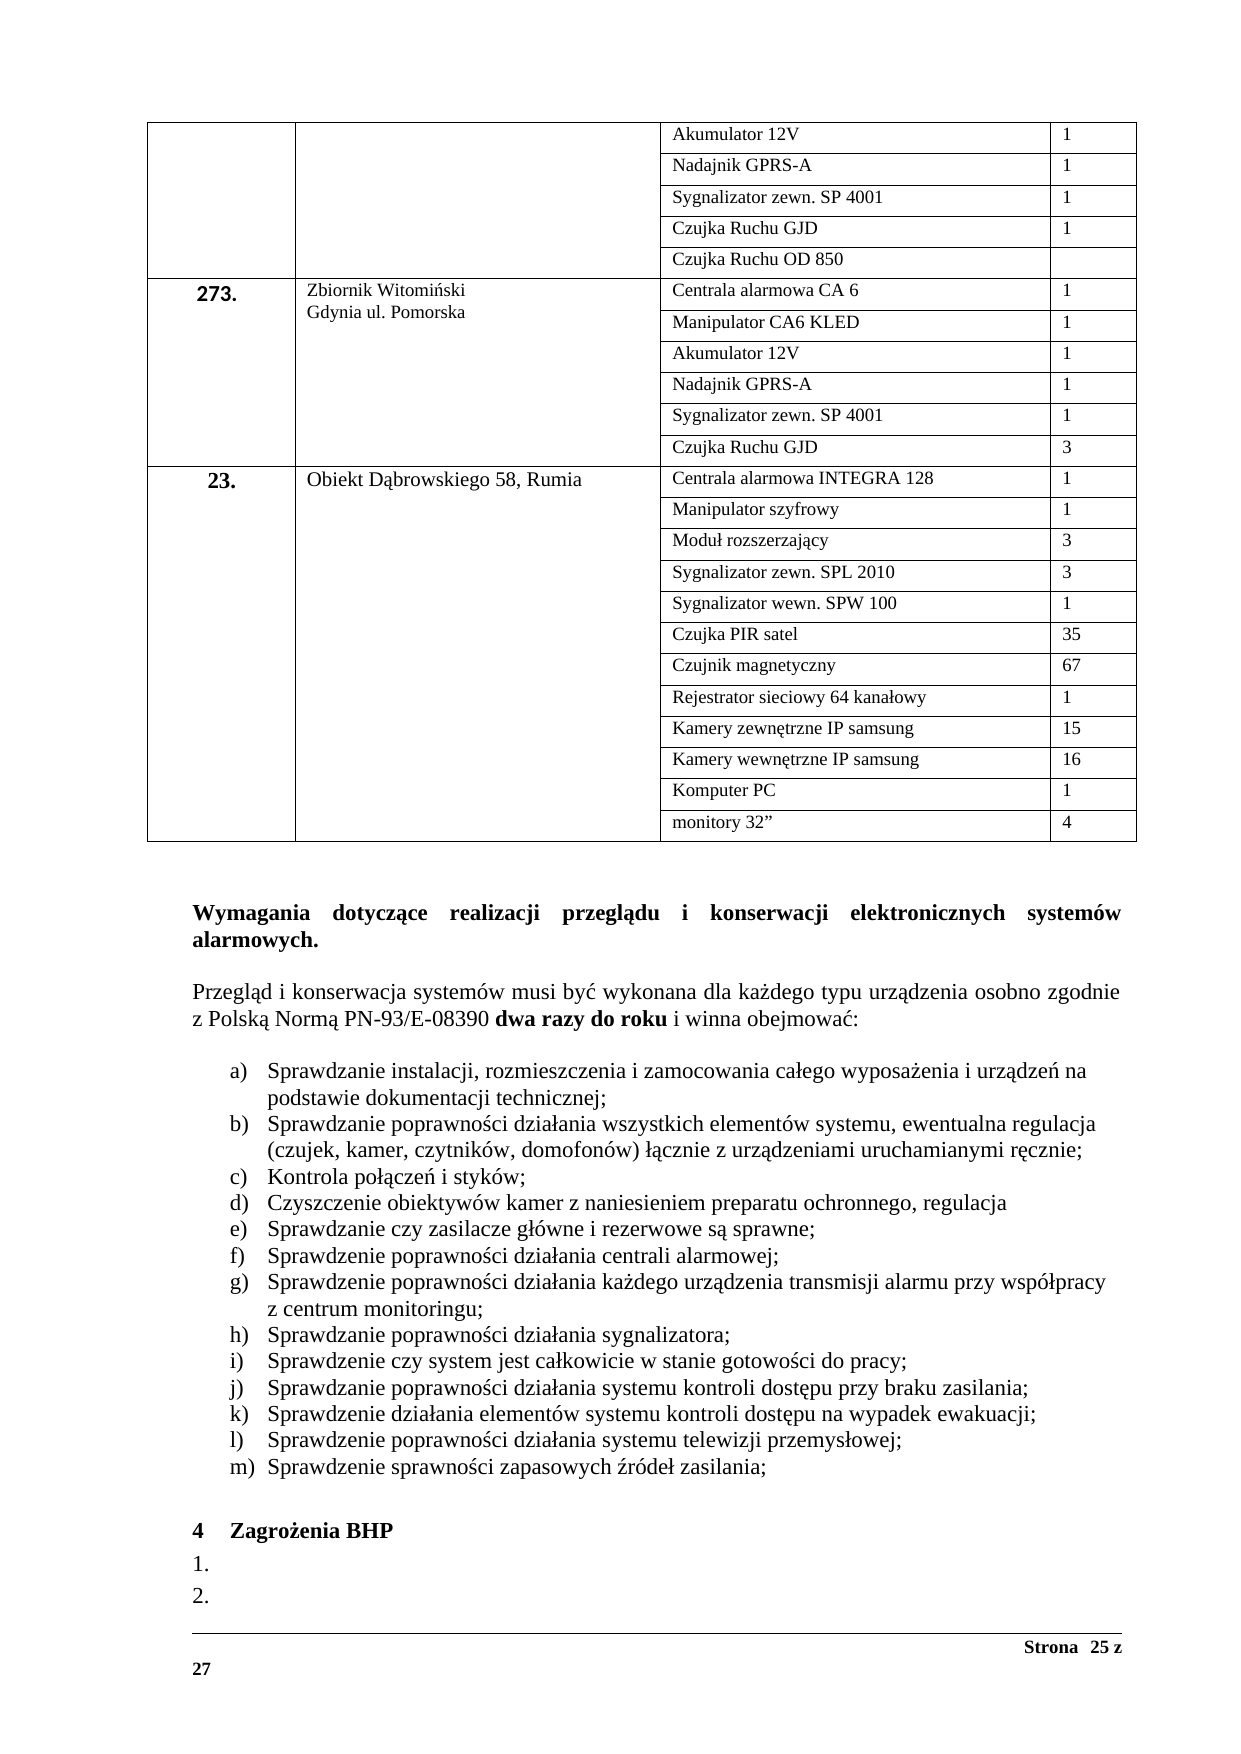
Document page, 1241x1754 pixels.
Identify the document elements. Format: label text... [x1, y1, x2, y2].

table_cell Czujka Ruchu GJD [661, 217, 1050, 247]
table_cell 1 [1051, 186, 1136, 216]
table_cell 3 [1051, 436, 1136, 466]
list Sprawdzenie sprawności zapasowych źródeł zasilania; [229, 1453, 1122, 1479]
table_cell 1 [1051, 123, 1136, 153]
list Sprawdzanie poprawności działania sygnalizatora; [229, 1321, 1122, 1347]
table_cell Sygnalizator zewn. SP 4001 [661, 404, 1050, 434]
table_cell 67 [1051, 654, 1136, 684]
list Sprawdzenie poprawności działania każdego urządzenia transmisji alarmu przy współpracy z centrum monitoringu; [229, 1268, 1122, 1321]
table_cell 4 [1051, 811, 1136, 841]
list Sprawdzenie czy system jest całkowicie w stanie gotowości do pracy; [229, 1347, 1122, 1374]
table_cell monitory 32” [661, 811, 1050, 841]
table_cell Czujka Ruchu GJD [661, 436, 1050, 466]
table_cell Czujnik magnetyczny [661, 654, 1050, 684]
table_cell Sygnalizator zewn. SP 4001 [661, 186, 1050, 216]
list Sprawdzenie poprawności działania centrali alarmowej; [229, 1242, 1122, 1268]
table_cell 16 [1051, 748, 1136, 778]
table_cell Kamery zewnętrzne IP samsung [661, 717, 1050, 747]
table_cell Czujka Ruchu OD 850 [661, 248, 1050, 278]
table_cell Akumulator 12V [661, 342, 1050, 372]
table_cell Kamery wewnętrzne IP samsung [661, 748, 1050, 778]
text Wymagania dotyczące realizacji przeglądu i konserwacji elektronicznych systemów alarmowych. [192, 899, 1122, 952]
list Sprawdzanie poprawności działania wszystkich elementów systemu, ewentualna regulacja (czujek, kamer, czytników, domofonów) łącznie z urządzeniami uruchamianymi ręcznie; [229, 1110, 1122, 1163]
table_cell Manipulator szyfrowy [661, 498, 1050, 528]
table_cell 1 [1051, 279, 1136, 309]
table_cell 1 [1051, 404, 1136, 434]
table_cell [148, 279, 295, 466]
table_cell 1 [1051, 373, 1136, 403]
table_cell Rejestrator sieciowy 64 kanałowy [661, 686, 1050, 716]
table_cell 1 [1051, 498, 1136, 528]
table_cell Obiekt Dąbrowskiego 58, Rumia [296, 467, 660, 841]
table_cell Akumulator 12V [661, 123, 1050, 153]
list Sprawdzenie poprawności działania systemu telewizji przemysłowej; [229, 1426, 1122, 1453]
table_cell 23. [148, 467, 295, 841]
table_cell Manipulator CA6 KLED [661, 311, 1050, 341]
list Kontrola połączeń i styków; [229, 1163, 1122, 1189]
table_cell Czujka PIR satel [661, 623, 1050, 653]
table_cell 35 [1051, 623, 1136, 653]
list Sprawdzanie instalacji, rozmieszczenia i zamocowania całego wyposażenia i urządzeń na podstawie dokumentacji technicznej; [229, 1057, 1122, 1110]
table_cell 1 [1051, 779, 1136, 809]
table_cell Sygnalizator wewn. SPW 100 [661, 592, 1050, 622]
list Sprawdzenie działania elementów systemu kontroli dostępu na wypadek ewakuacji; [229, 1400, 1122, 1426]
table_cell Komputer PC [661, 779, 1050, 809]
table_cell Centrala alarmowa CA 6 [661, 279, 1050, 309]
table_cell [1051, 248, 1136, 278]
list Sprawdzanie poprawności działania systemu kontroli dostępu przy braku zasilania; [229, 1374, 1122, 1400]
table_cell Zbiornik Witomiński Gdynia ul. Pomorska [296, 279, 660, 466]
table_cell 3 [1051, 529, 1136, 559]
list Czyszczenie obiektywów kamer z naniesieniem preparatu ochronnego, regulacja [229, 1189, 1122, 1216]
table_cell 1 [1051, 467, 1136, 497]
table_cell 1 [1051, 592, 1136, 622]
table_cell Moduł rozszerzający [661, 529, 1050, 559]
table_cell 1 [1051, 342, 1136, 372]
text Przegląd i konserwacja systemów musi być wykonana dla każdego typu urządzenia osobno zgodnie z Polską Normą PN-93/E-08390 dwa razy do roku i winna obejmować: [192, 978, 1122, 1031]
table_cell Nadajnik GPRS-A [661, 373, 1050, 403]
table_cell 3 [1051, 561, 1136, 591]
table_cell 1 [1051, 217, 1136, 247]
table_cell 1 [1051, 154, 1136, 184]
table_cell 15 [1051, 717, 1136, 747]
list Sprawdzanie czy zasilacze główne i rezerwowe są sprawne; [229, 1216, 1122, 1242]
table_cell Nadajnik GPRS-A [661, 154, 1050, 184]
table_cell 1 [1051, 311, 1136, 341]
table_cell 1 [1051, 686, 1136, 716]
list Zagrożenia BHP [192, 1517, 1121, 1544]
table_cell Sygnalizator zewn. SPL 2010 [661, 561, 1050, 591]
table_cell Centrala alarmowa INTEGRA 128 [661, 467, 1050, 497]
